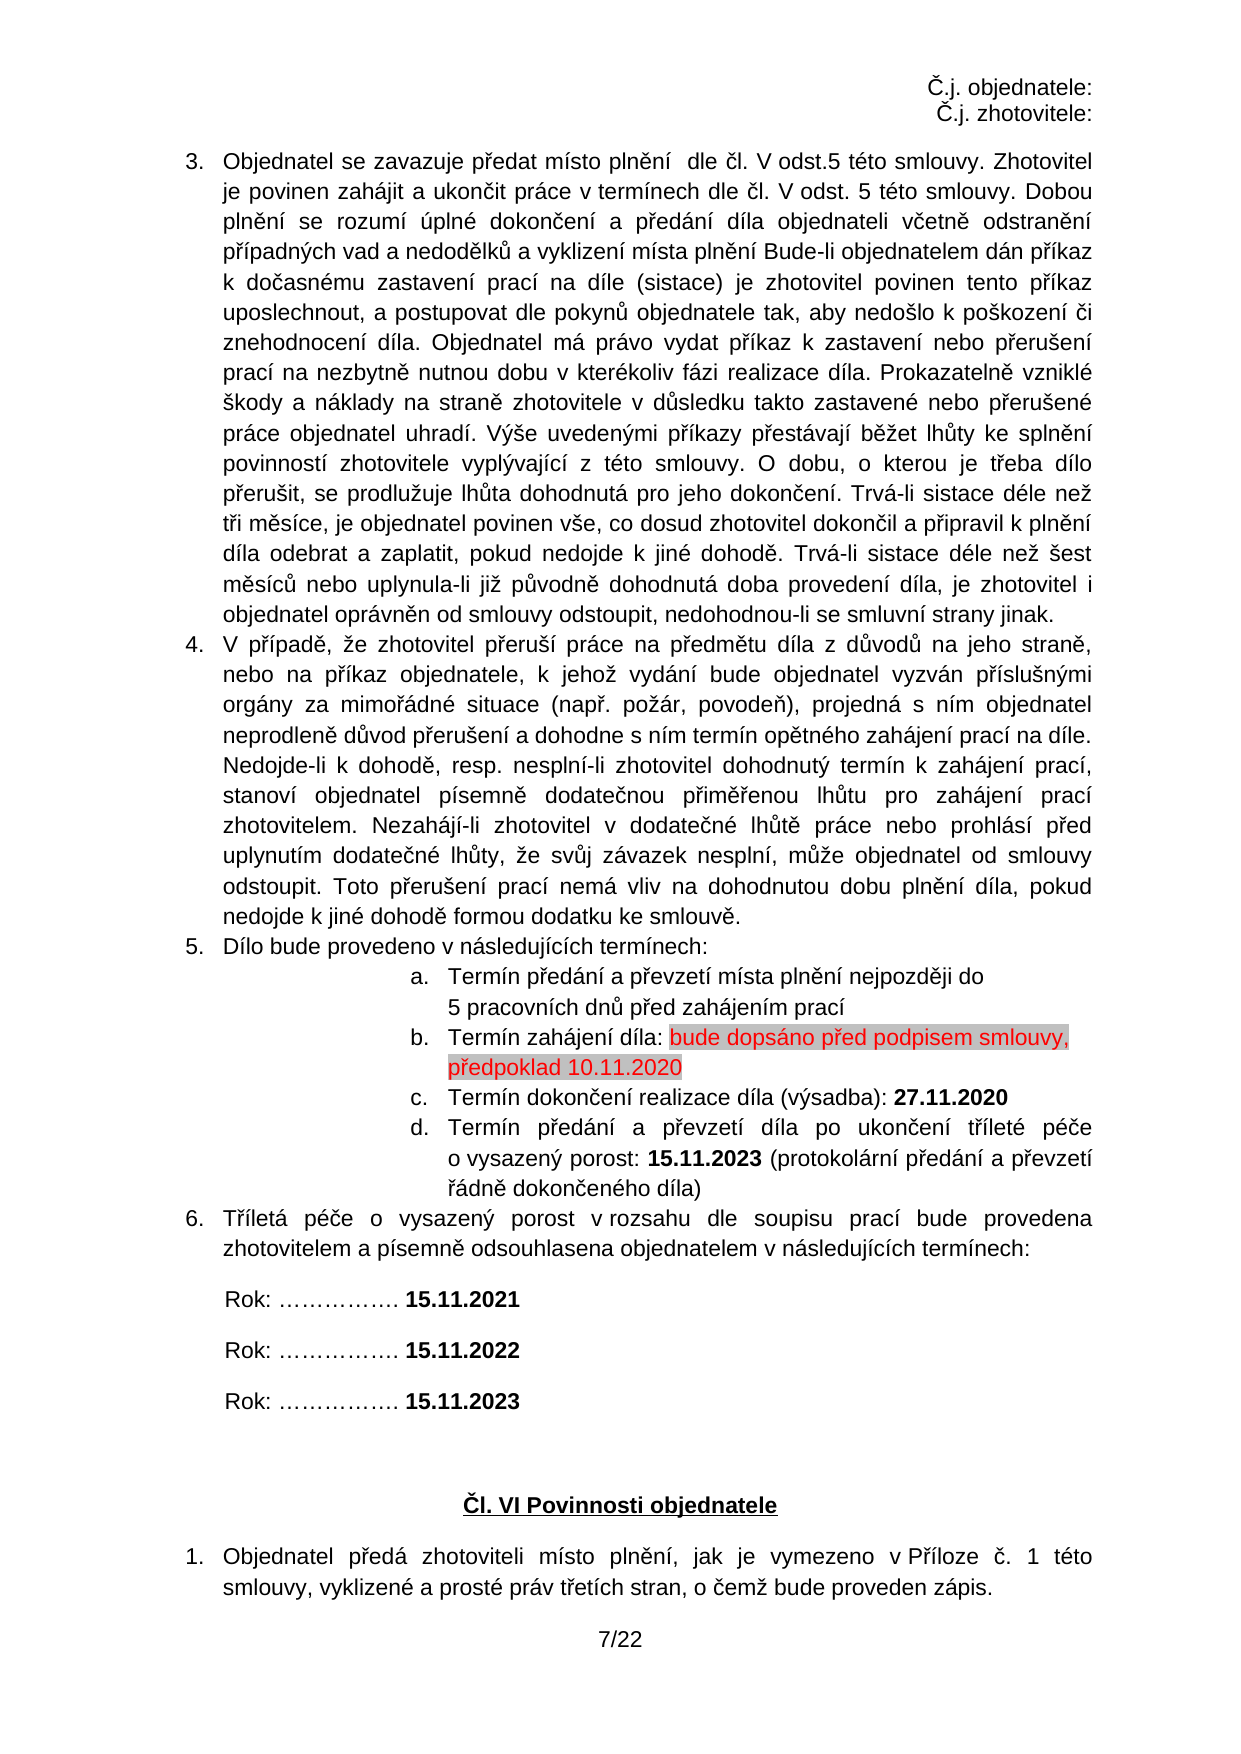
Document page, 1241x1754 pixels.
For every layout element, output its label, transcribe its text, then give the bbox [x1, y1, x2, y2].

list V případě, že zhotovitel přeruší práce na předmětu díla z důvodů na jeho straně, nebo na příkaz objednatele, k jehož vydání bude objednatel vyzván příslušnými orgány za mimořádné situace (např. požár, povodeň), projedná s ním objednatel neprodleně důvod přerušení a dohodne s ním termín opětného zahájení prací na díle. Nedojde-li k dohodě, resp. nesplní-li zhotovitel dohodnutý termín k zahájení prací, stanoví objednatel písemně dodatečnou přiměřenou lhůtu pro zahájení prací zhotovitelem. Nezahájí-li zhotovitel v dodatečné lhůtě práce nebo prohlásí před uplynutím dodatečné lhůty, že svůj závazek nesplní, může objednatel od smlouvy odstoupit. Toto přerušení prací nemá vliv na dohodnutou dobu plnění díla, pokud nedojde k jiné dohodě formou dodatku ke smlouvě. [185, 631, 1093, 929]
list Termín předání a převzetí místa plnění nejpozději do 5 pracovních dnů před zahájením prací [410, 963, 1093, 1020]
list Termín předání a převzetí díla po ukončení tříleté péče o vysazený porost: 15.11.2023 (protokolární předání a převzetí řádně dokončeného díla) [410, 1114, 1093, 1201]
list Termín dokončení realizace díla (výsadba): 27.11.2020 [410, 1084, 1093, 1110]
list Objednatel předá zhotoviteli místo plnění, jak je vymezeno v Příloze č. 1 této smlouvy, vyklizené a prosté práv třetích stran, o čemž bude proveden zápis. [185, 1543, 1093, 1600]
list Tříletá péče o vysazený porost v rozsahu dle soupisu prací bude provedena zhotovitelem a písemně odsouhlasena objednatelem v následujících termínech: [185, 1205, 1093, 1261]
text Rok: ……………. 15.11.2023 [224, 1388, 1093, 1414]
list Objednatel se zavazuje předat místo plnění dle čl. V odst.5 této smlouvy. Zhotovitel je povinen zahájit a ukončit práce v termínech dle čl. V odst. 5 této smlouvy. Dobou plnění se rozumí úplné dokončení a předání díla objednateli včetně odstranění případných vad a nedodělků a vyklizení místa plnění Bude-li objednatelem dán příkaz k dočasnému zastavení prací na díle (sistace) je zhotovitel povinen tento příkaz uposlechnout, a postupovat dle pokynů objednatele tak, aby nedošlo k poškození či znehodnocení díla. Objednatel má právo vydat příkaz k zastavení nebo přerušení prací na nezbytně nutnou dobu v kterékoliv fázi realizace díla. Prokazatelně vzniklé škody a náklady na straně zhotovitele v důsledku takto zastavené nebo přerušené práce objednatel uhradí. Výše uvedenými příkazy přestávají běžet lhůty ke splnění povinností zhotovitele vyplývající z této smlouvy. O dobu, o kterou je třeba dílo přerušit, se prodlužuje lhůta dohodnutá pro jeho dokončení. Trvá-li sistace déle než tři měsíce, je objednatel povinen vše, co dosud zhotovitel dokončil a připravil k plnění díla odebrat a zaplatit, pokud nedojde k jiné dohodě. Trvá-li sistace déle než šest měsíců nebo uplynula-li již původně dohodnutá doba provedení díla, je zhotovitel i objednatel oprávněn od smlouvy odstoupit, nedohodnou-li se smluvní strany jinak. [185, 148, 1093, 627]
text Čl. VI Povinnosti objednatele [148, 1492, 1093, 1519]
list Termín zahájení díla: bude dopsáno před podpisem smlouvy, předpoklad 10.11.2020 [410, 1024, 1093, 1080]
text Rok: ……………. 15.11.2022 [224, 1337, 1093, 1363]
text Rok: ……………. 15.11.2021 [224, 1286, 1093, 1312]
list Dílo bude provedeno v následujících termínech: [185, 933, 1093, 959]
